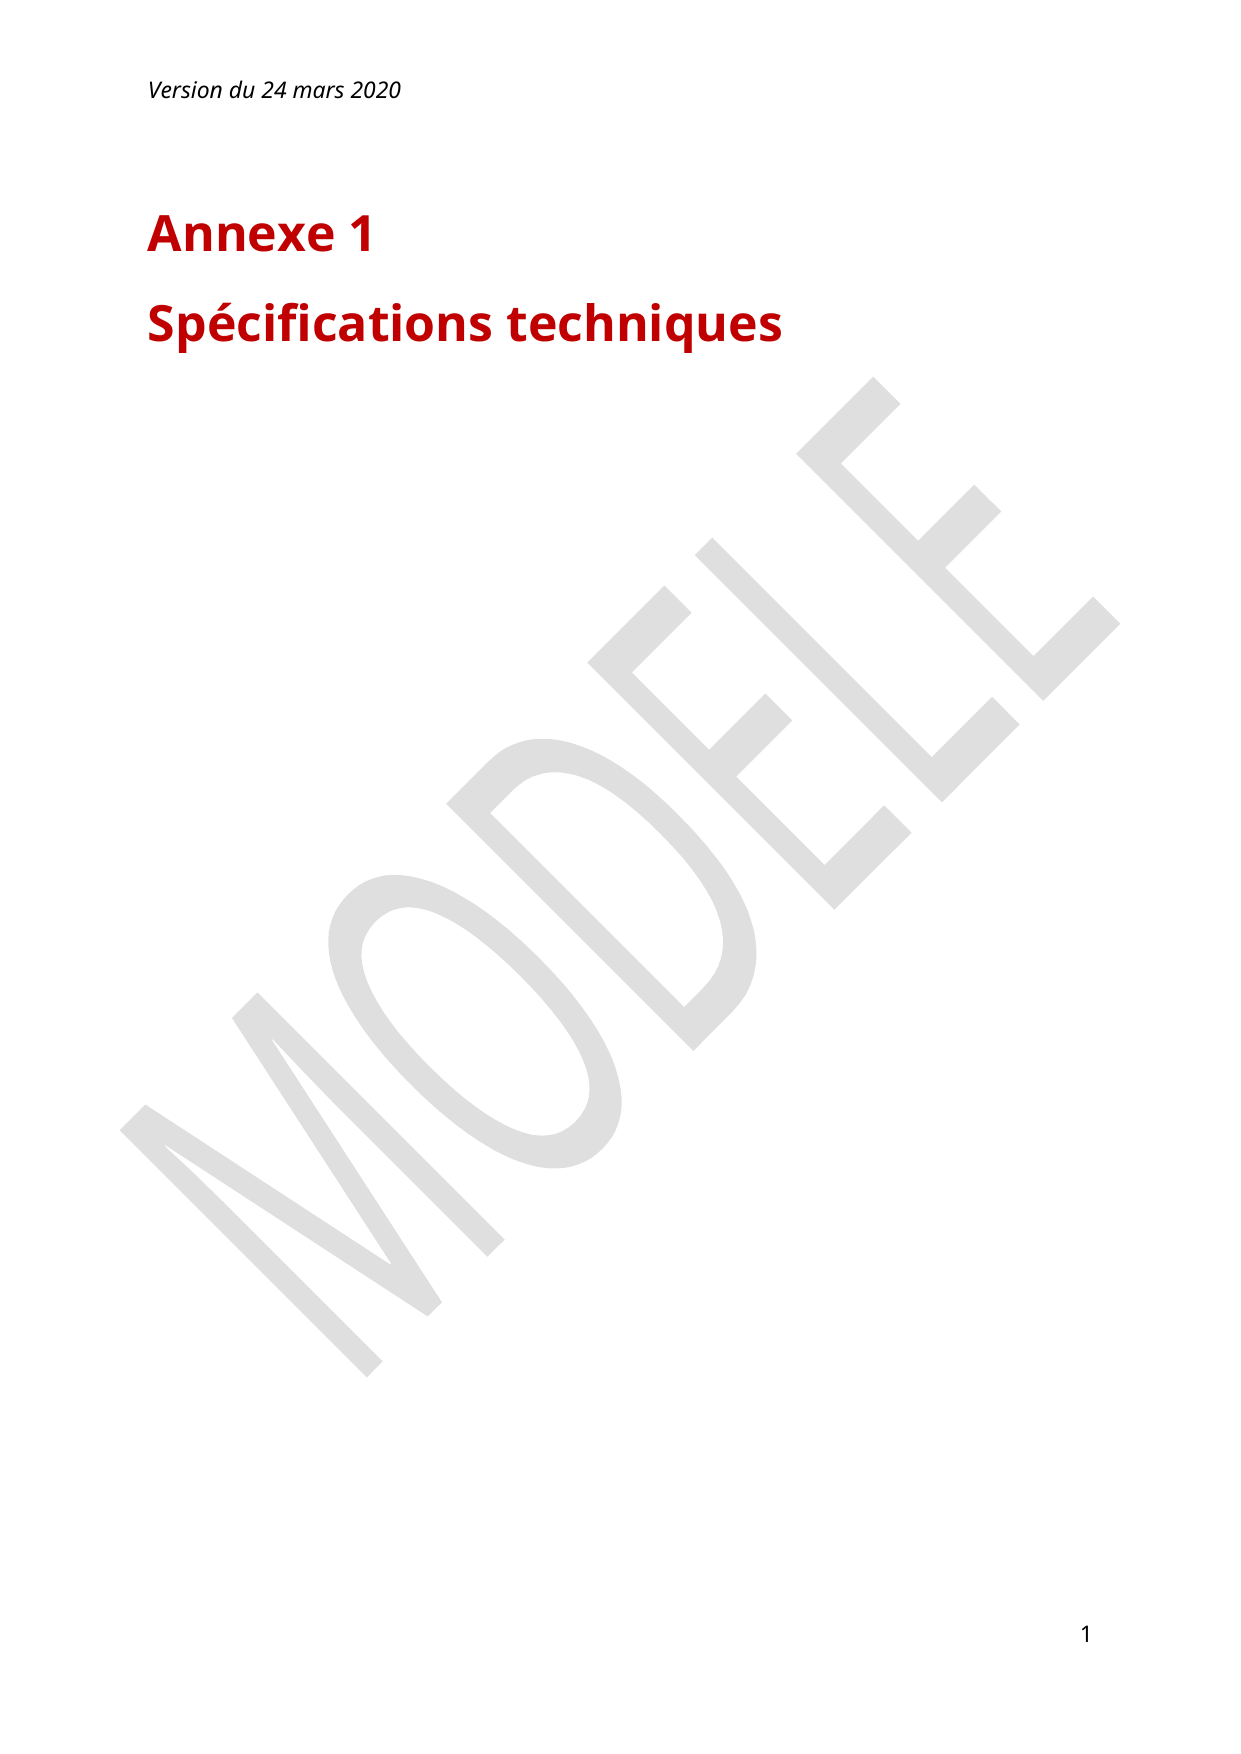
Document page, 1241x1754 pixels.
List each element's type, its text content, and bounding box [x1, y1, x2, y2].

title Annexe 1 [148, 198, 1093, 266]
title Spécifications techniques [148, 288, 1093, 356]
